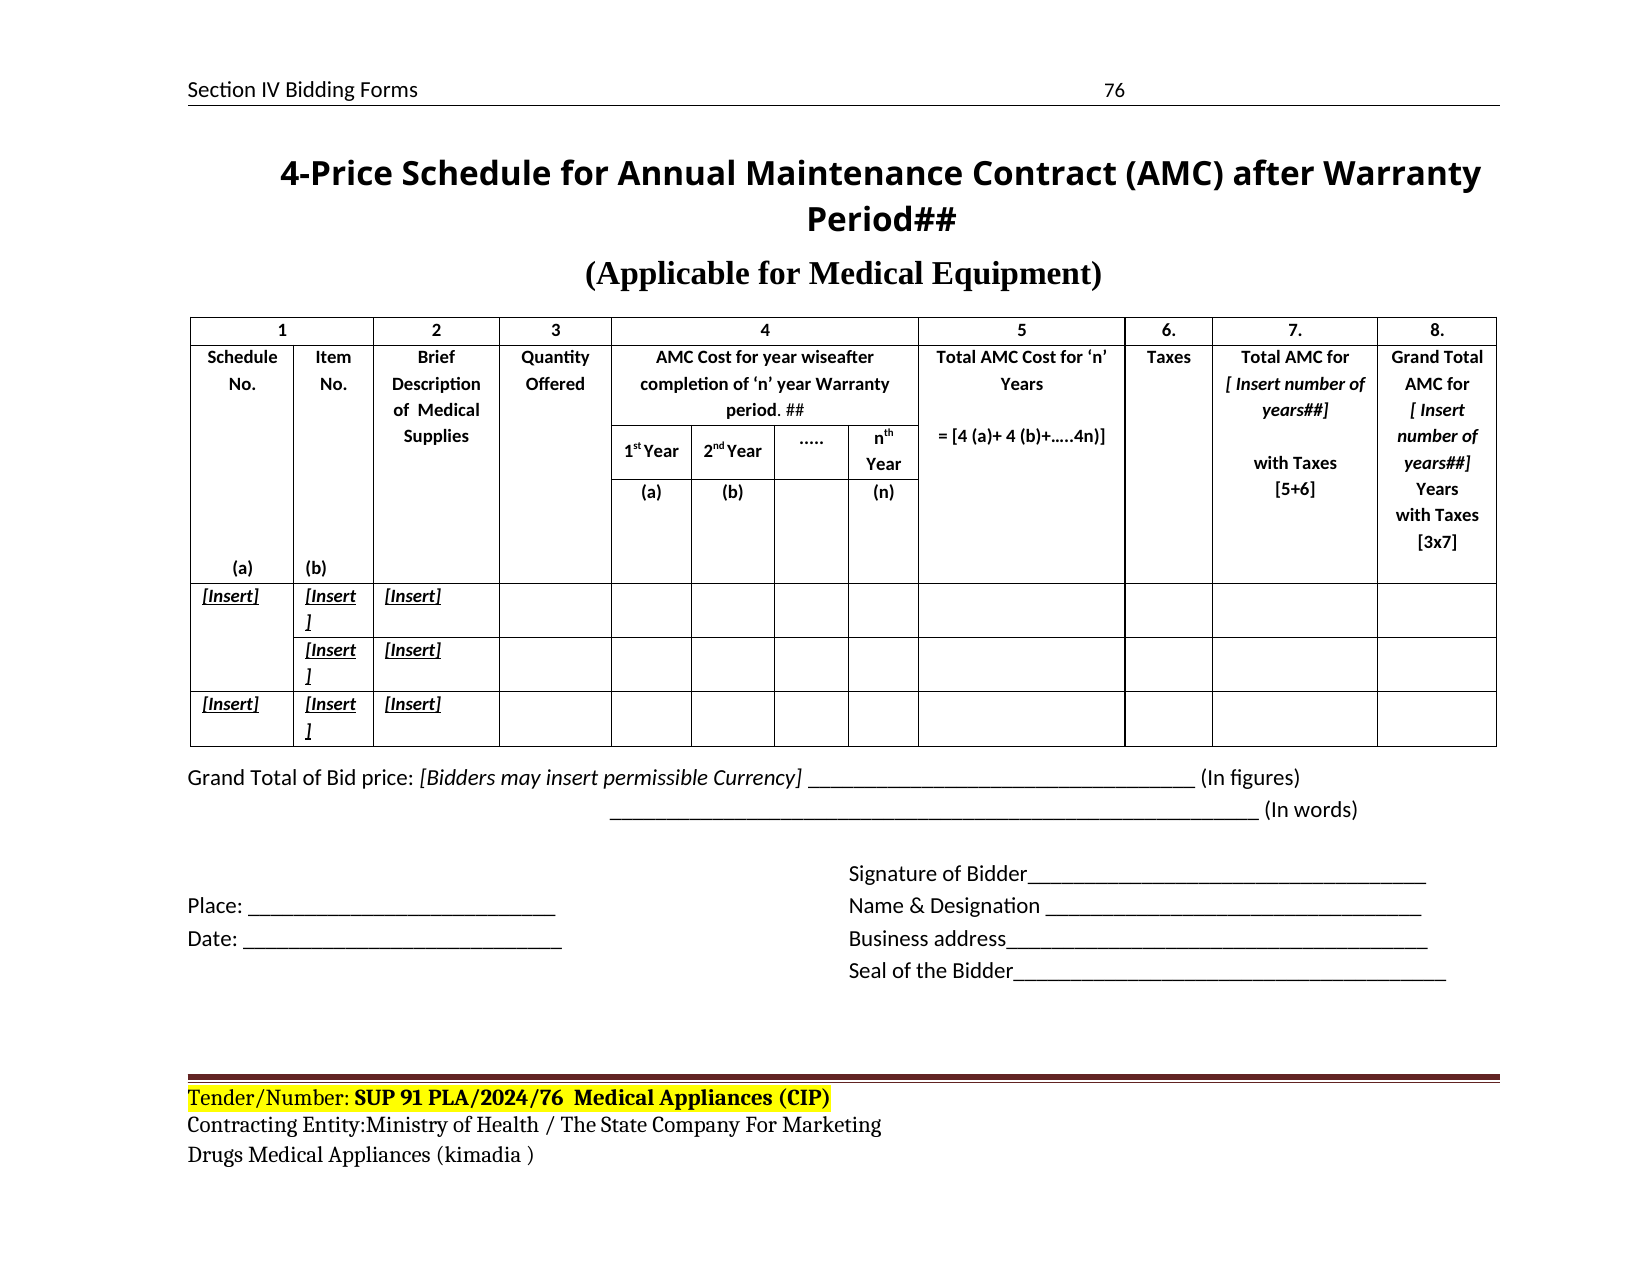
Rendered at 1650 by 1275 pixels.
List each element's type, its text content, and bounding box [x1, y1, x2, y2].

table_cell [775, 692, 848, 746]
table_cell [Insert] [294, 638, 373, 691]
table_cell [612, 584, 691, 637]
table_cell [Insert] [294, 584, 373, 637]
table_cell Schedule No. (a) [191, 346, 293, 583]
subtitle 4-Price Schedule for Annual Maintenance Contract (AMC) after Warranty Period## [262, 150, 1500, 241]
table_cell [Insert] [191, 692, 293, 746]
text (Applicable for Medical Equipment) [187, 253, 1500, 292]
table_cell [500, 692, 611, 746]
table_header 4 [612, 318, 918, 344]
table_cell [849, 638, 918, 691]
table_cell (n) [849, 480, 918, 583]
table_cell [775, 584, 848, 637]
table_cell [Insert] [191, 584, 293, 691]
table_header 6. [1126, 318, 1212, 344]
table_cell [500, 638, 611, 691]
table_header Signature of Bidder___________________________________ Name & Designation _________________________________ Business address_____________________________________ Seal of the Bidder______________________________________ [837, 860, 1511, 988]
table_cell Grand Total AMC for [ Insert number of years##] Years with Taxes [3x7] [1378, 346, 1496, 583]
table_cell [775, 480, 848, 583]
table_cell [692, 584, 774, 637]
table_cell (b) [692, 480, 774, 583]
table_cell Brief Description of Medical Supplies [374, 346, 499, 583]
table_header 7. [1213, 318, 1377, 344]
table_header Place: ___________________________ Date: ____________________________ [176, 860, 837, 988]
table_cell Total AMC Cost for ‘n’ Years = [4 (a)+ 4 (b)+…..4n)] [919, 346, 1124, 583]
table_cell Total AMC for [ Insert number of years##] with Taxes [5+6] [1213, 346, 1377, 583]
table_cell [1378, 584, 1496, 637]
table_cell [919, 692, 1124, 746]
table_cell 2nd Year [692, 426, 774, 479]
table_cell [1126, 584, 1212, 637]
table_cell [1126, 692, 1212, 746]
table_cell ..... [775, 426, 848, 479]
table_header 8. [1378, 318, 1496, 344]
table_header 3 [500, 318, 611, 344]
table_cell [Insert] [294, 692, 373, 746]
table_cell [612, 692, 691, 746]
table_cell [775, 638, 848, 691]
table_cell [1378, 692, 1496, 746]
table_cell [1126, 638, 1212, 691]
table_cell [1213, 584, 1377, 637]
table_cell Taxes [1126, 346, 1212, 583]
table_cell AMC Cost for year wiseafter completion of ‘n’ year Warranty period. ## [612, 346, 918, 425]
table_cell [1213, 692, 1377, 746]
table_cell [500, 584, 611, 637]
table_cell Quantity Offered [500, 346, 611, 583]
table_header 1 [191, 318, 373, 344]
table_cell [Insert] [374, 692, 499, 746]
table_header 2 [374, 318, 499, 344]
table_cell [1213, 638, 1377, 691]
table_cell [1378, 638, 1496, 691]
table_cell [692, 692, 774, 746]
table_cell [692, 638, 774, 691]
table_header 5 [919, 318, 1124, 344]
text _________________________________________________________ (In words) [187, 795, 1500, 823]
table_cell [919, 638, 1124, 691]
table_cell Item No. (b) [294, 346, 373, 583]
table_cell [919, 584, 1124, 637]
table_cell (a) [612, 480, 691, 583]
table_cell [Insert] [374, 584, 499, 637]
table_cell [849, 692, 918, 746]
table_cell [612, 638, 691, 691]
table_cell nth Year [849, 426, 918, 479]
text Grand Total of Bid price: [Bidders may insert permissible Currency] __________________________________ (In figures) [187, 763, 1500, 791]
table_cell [Insert] [374, 638, 499, 691]
table_cell 1st Year [612, 426, 691, 479]
table_cell [849, 584, 918, 637]
